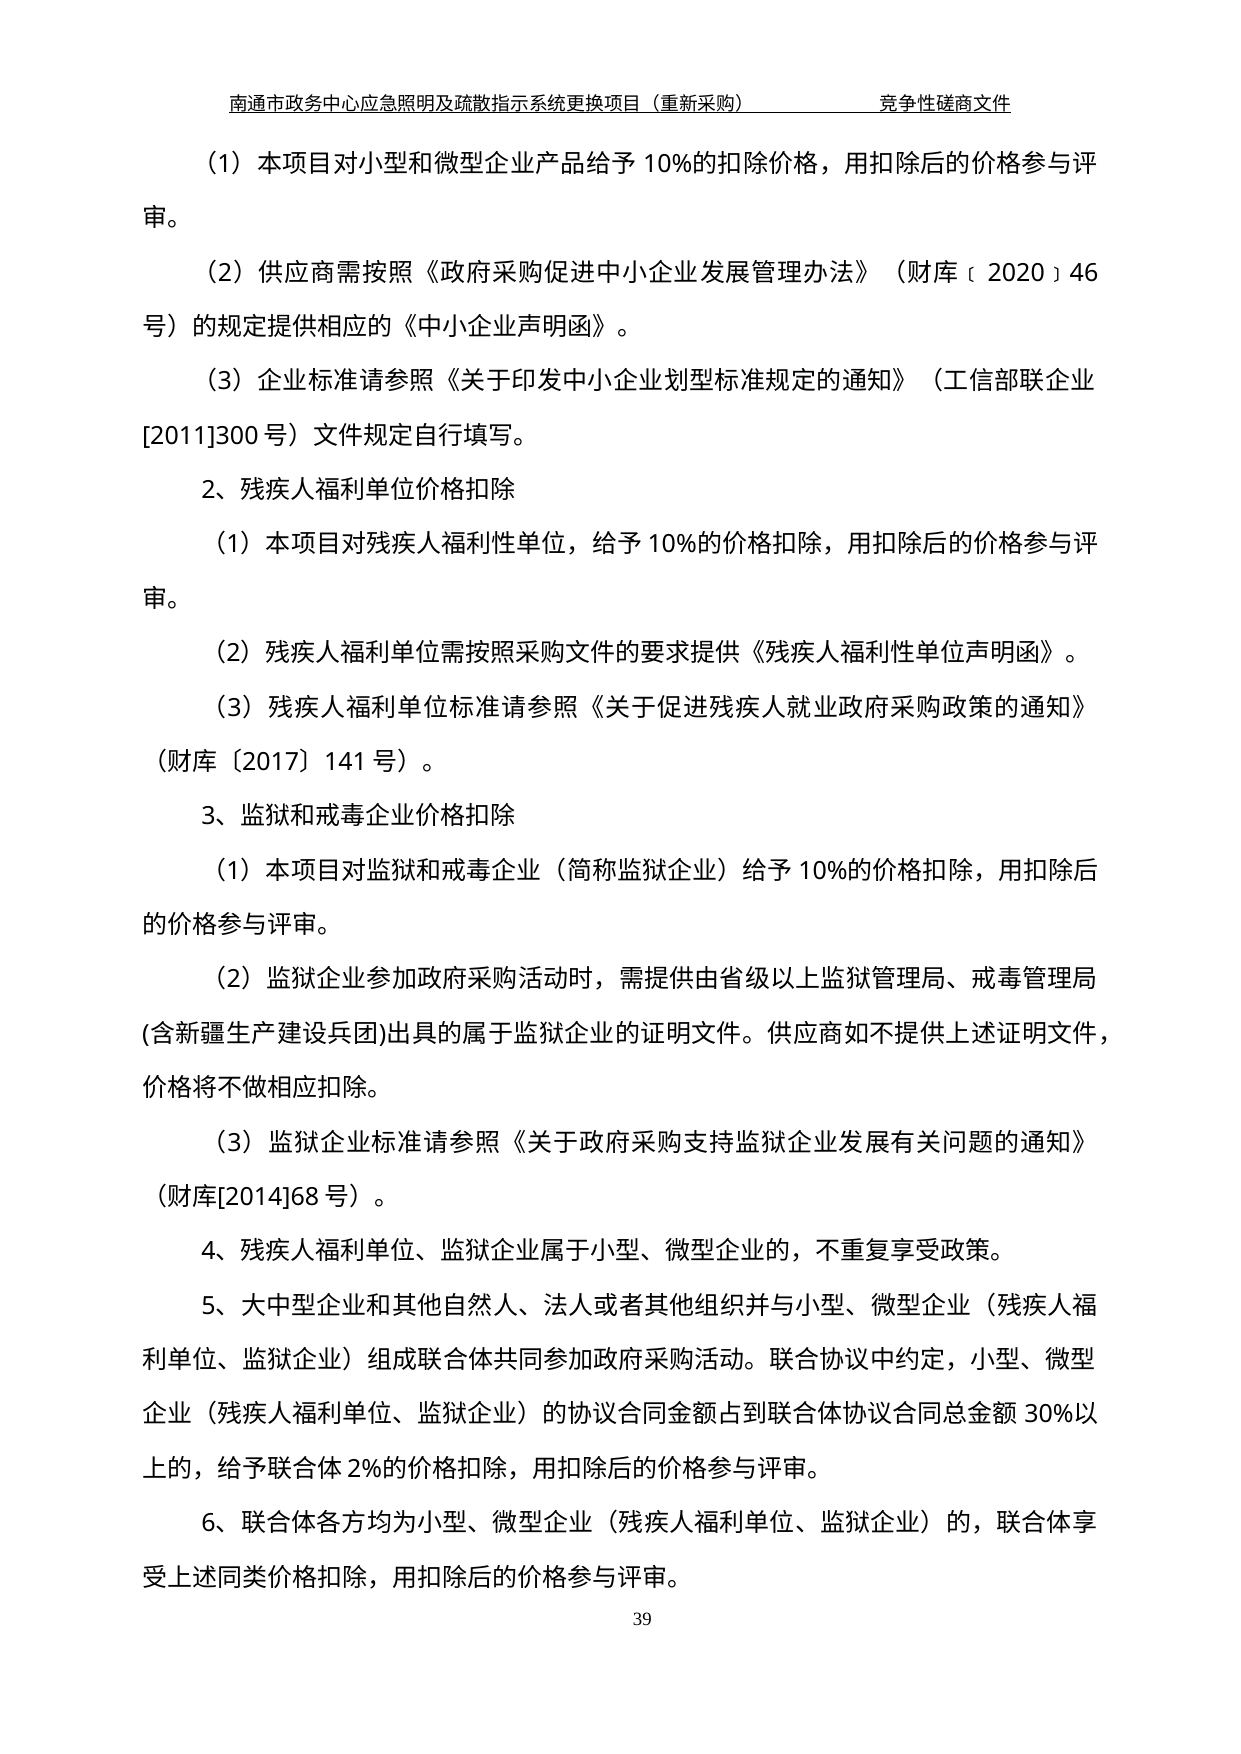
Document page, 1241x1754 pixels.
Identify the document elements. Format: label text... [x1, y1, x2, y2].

text （2）供应商需按照《政府采购促进中小企业发展管理办法》（财库﹝2020﹞46 号）的规定提供相应的《中小企业声明函》。 [142, 252, 1098, 343]
text （2）残疾人福利单位需按照采购文件的要求提供《残疾人福利性单位声明函》。 [142, 633, 1098, 669]
text 2、残疾人福利单位价格扣除 [142, 469, 1098, 506]
text （1）本项目对残疾人福利性单位，给予10%的价格扣除，用扣除后的价格参与评审。 [142, 524, 1098, 614]
text （2）监狱企业参加政府采购活动时，需提供由省级以上监狱管理局、戒毒管理局(含新疆生产建设兵团)出具的属于监狱企业的证明文件。供应商如不提供上述证明文件，价格将不做相应扣除。 [142, 959, 1098, 1104]
text 4、残疾人福利单位、监狱企业属于小型、微型企业的，不重复享受政策。 [142, 1231, 1098, 1267]
text （3）残疾人福利单位标准请参照《关于促进残疾人就业政府采购政策的通知》（财库〔2017〕141号）。 [142, 687, 1098, 778]
text （1）本项目对小型和微型企业产品给予10%的扣除价格，用扣除后的价格参与评审。 [142, 143, 1098, 234]
text 6、联合体各方均为小型、微型企业（残疾人福利单位、监狱企业）的，联合体享受上述同类价格扣除，用扣除后的价格参与评审。 [142, 1503, 1098, 1593]
text 5、大中型企业和其他自然人、法人或者其他组织并与小型、微型企业（残疾人福利单位、监狱企业）组成联合体共同参加政府采购活动。联合协议中约定，小型、微型企业（残疾人福利单位、监狱企业）的协议合同金额占到联合体协议合同总金额30%以上的，给予联合体2%的价格扣除，用扣除后的价格参与评审。 [142, 1285, 1098, 1484]
text （3）企业标准请参照《关于印发中小企业划型标准规定的通知》（工信部联企业[2011]300号）文件规定自行填写。 [142, 361, 1098, 451]
text （1）本项目对监狱和戒毒企业（简称监狱企业）给予10%的价格扣除，用扣除后的价格参与评审。 [142, 850, 1098, 941]
text （3）监狱企业标准请参照《关于政府采购支持监狱企业发展有关问题的通知》（财库[2014]68号）。 [142, 1122, 1098, 1213]
text 3、监狱和戒毒企业价格扣除 [142, 796, 1098, 832]
